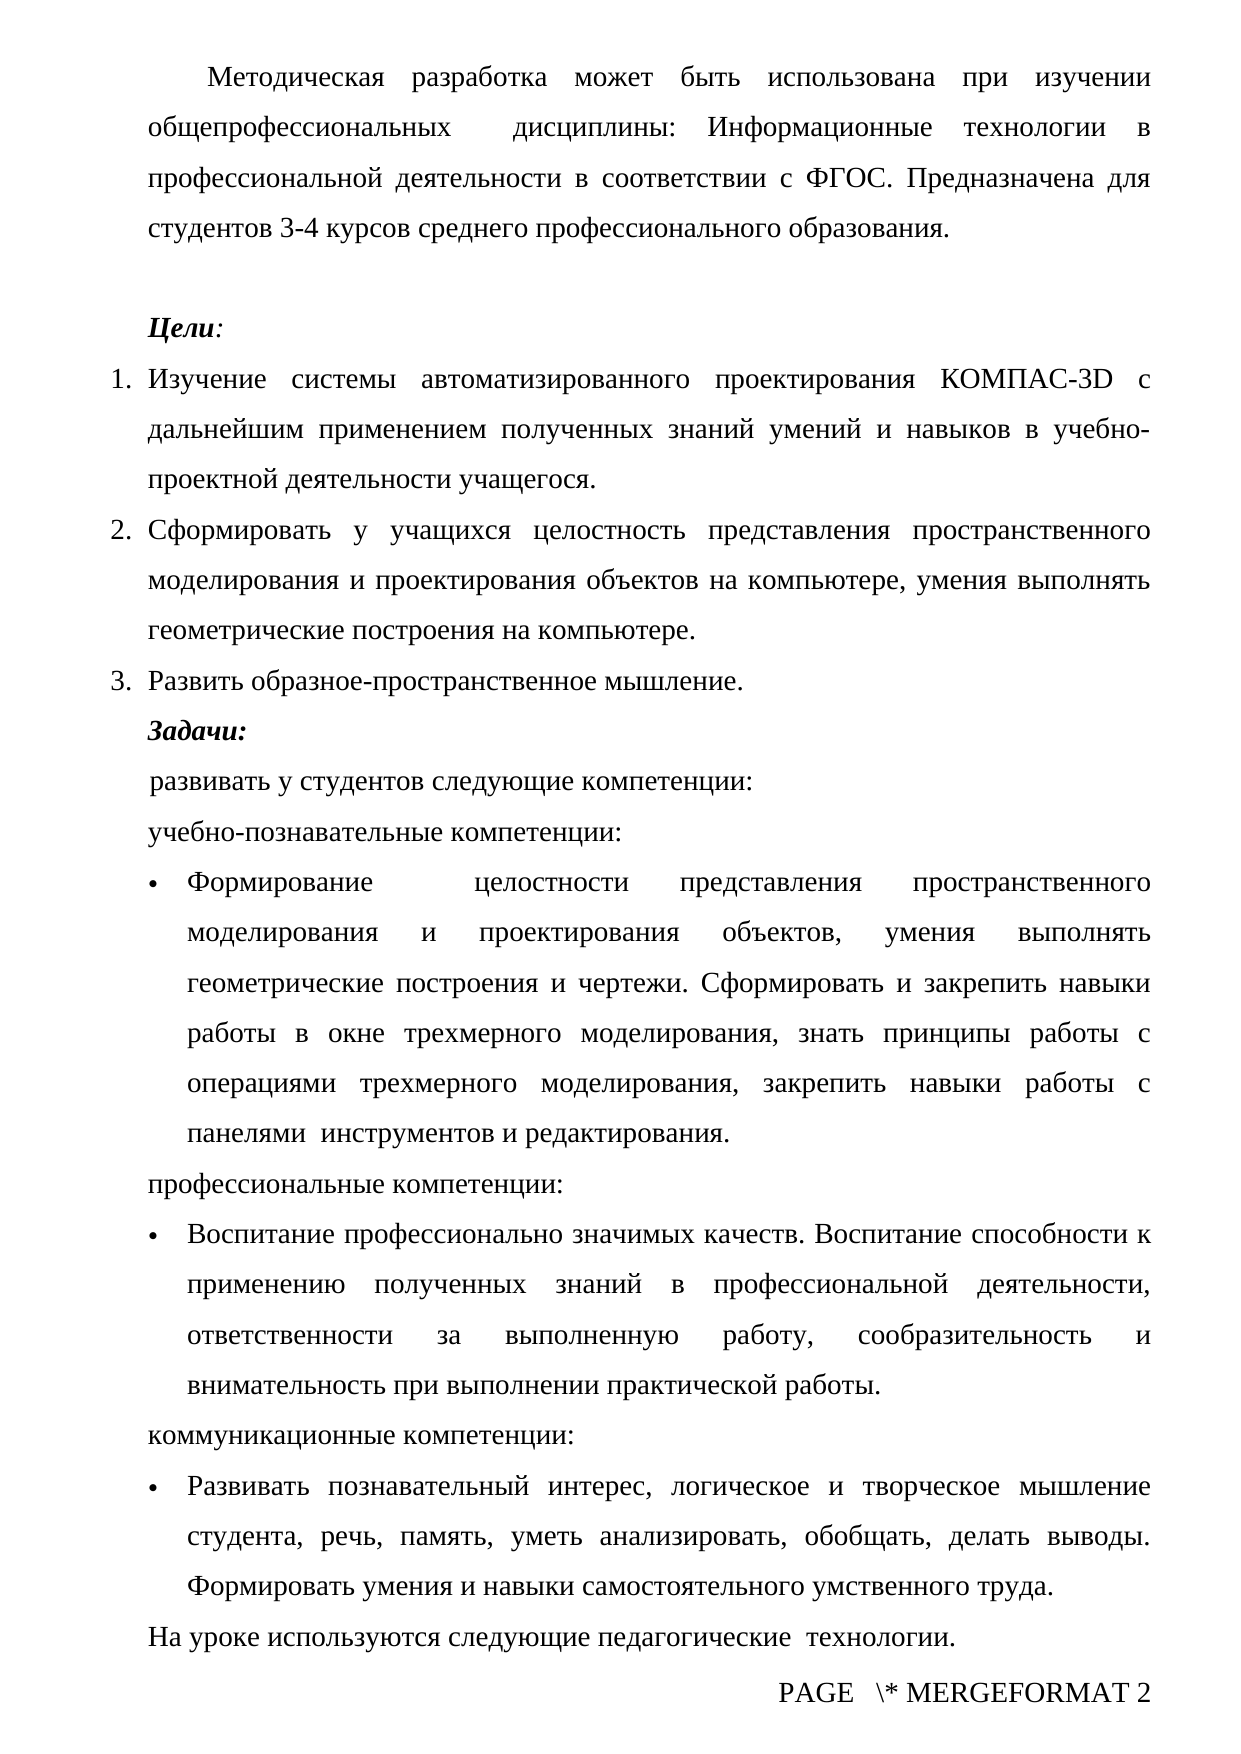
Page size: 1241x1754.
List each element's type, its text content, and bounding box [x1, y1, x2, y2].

text учебно-познавательные компетенции: [148, 814, 1152, 847]
list Развивать познавательный интерес, логическое и творческое мышление студента, речь, память, уметь анализировать, обобщать, делать выводы. Формировать умения и навыки самостоятельного умственного труда. [149, 1468, 1152, 1602]
text Цели: [148, 311, 1152, 344]
list Формирование целостности представления пространственного моделирования и проектирования объектов, умения выполнять геометрические построения и чертежи. Сформировать и закрепить навыки работы в окне трехмерного моделирования, знать принципы работы с операциями трехмерного моделирования, закрепить навыки работы с панелями инструментов и редактирования. [149, 864, 1152, 1149]
list Воспитание профессионально значимых качеств. Воспитание способности к применению полученных знаний в профессиональной деятельности, ответственности за выполненную работу, сообразительность и внимательность при выполнении практической работы. [149, 1216, 1152, 1401]
list Сформировать у учащихся целостность представления пространственного моделирования и проектирования объектов на компьютере, умения выполнять геометрические построения на компьютере. [110, 512, 1152, 646]
list Развить образное-пространственное мышление. [110, 663, 1152, 696]
text профессиональные компетенции: [148, 1166, 1152, 1199]
list Изучение системы автоматизированного проектирования КОМПАС-3D с дальнейшим применением полученных знаний умений и навыков в учебно-проектной деятельности учащегося. [110, 361, 1152, 495]
text На уроке используются следующие педагогические технологии. [148, 1619, 1152, 1652]
text развивать у студентов следующие компетенции: [149, 763, 1152, 797]
text коммуникационные компетенции: [148, 1417, 1152, 1451]
text Методическая разработка может быть использована при изучении общепрофессиональных дисциплины: Информационные технологии в профессиональной деятельности в соответствии с ФГОС. Предназначена для студентов 3-4 курсов среднего профессионального образования. [148, 59, 1152, 243]
text Задачи: [148, 713, 1152, 747]
